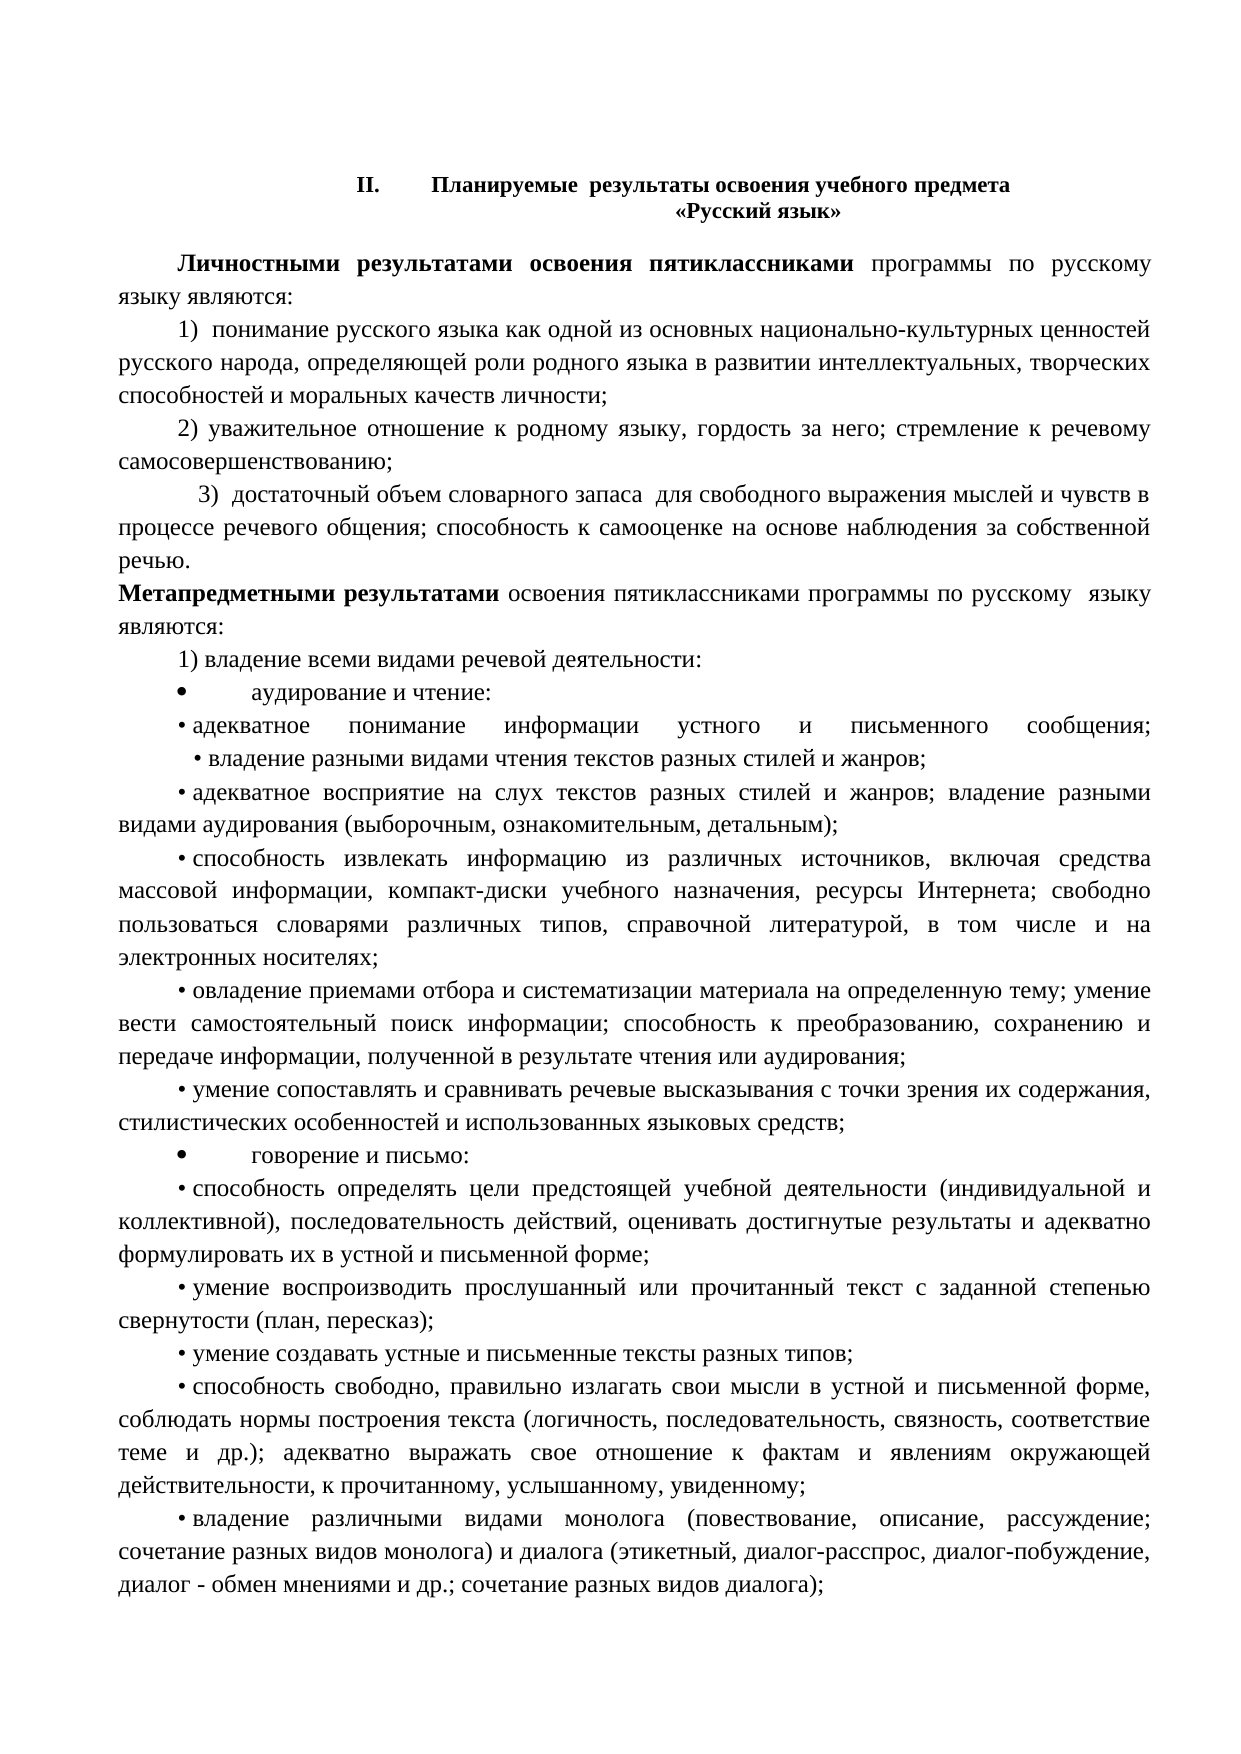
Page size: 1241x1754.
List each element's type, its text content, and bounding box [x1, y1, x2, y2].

list «Русский язык» [365, 197, 1152, 223]
text Личностными результатами освоения пятиклассниками программы по русскому языку являются: [118, 248, 1152, 310]
text • способность свободно, правильно излагать свои мысли в устной и письменной форме, соблюдать нормы построения текста (логичность, последовательность, связность, соответствие теме и др.); адекватно выражать свое отношение к фактам и явлениям окружающей действительности, к прочитанному, услышанному, увиденному; [118, 1371, 1152, 1499]
list аудирование и чтение: [118, 677, 1152, 706]
text • способность определять цели предстоящей учебной деятельности (индивидуальной и коллективной), последовательность действий, оценивать достигнутые результаты и адекватно формулировать их в устной и письменной форме; [118, 1173, 1152, 1268]
list говорение и письмо: [118, 1140, 1152, 1168]
text • овладение приемами отбора и систематизации материала на определенную тему; умение вести самостоятельный поиск информации; способность к преобразованию, сохранению и передаче информации, полученной в результате чтения или аудирования; [118, 975, 1152, 1069]
text • умение создавать устные и письменные тексты разных типов; [118, 1338, 1152, 1367]
text • адекватное понимание информации устного и письменного сообщения; • владение разными видами чтения текстов разных стилей и жанров; [118, 711, 1152, 772]
text 1) владение всеми видами речевой деятельности: [118, 644, 1152, 673]
text • адекватное восприятие на слух текстов разных стилей и жанров; владение разными видами аудирования (выборочным, ознакомительным, детальным); [118, 777, 1152, 838]
text 2) уважительное отношение к родному языку, гордость за него; стремление к речевому самосовершенствованию; 3) достаточный объем словарного запаса для свободного выражения мыслей и чувств в процессе речевого общения; способность к самооценке на основе наблюдения за собственной речью. Метапредметными результатами освоения пятиклассниками программы по русскому языку являются: [118, 413, 1152, 640]
list Планируемые результаты освоения учебного предмета [215, 171, 1152, 197]
text • умение воспроизводить прослушанный или прочитанный текст с заданной степенью свернутости (план, пересказ); [118, 1272, 1152, 1334]
text 1) понимание русского языка как одной из основных национально-культурных ценностей русского народа, определяющей роли родного языка в развитии интеллектуальных, творческих способностей и моральных качеств личности; [118, 314, 1152, 409]
text • владение различными видами монолога (повествование, описание, рассуждение; сочетание разных видов монолога) и диалога (этикетный, диалог-расспрос, диалог-побуждение, диалог - обмен мнениями и др.; сочетание разных видов диалога); [118, 1503, 1152, 1598]
text • способность извлекать информацию из различных источников, включая средства массовой информации, компакт-диски учебного назначения, ресурсы Интернета; свободно пользоваться словарями различных типов, справочной литературой, в том числе и на электронных носителях; [118, 843, 1152, 970]
text • умение сопоставлять и сравнивать речевые высказывания с точки зрения их содержания, стилистических особенностей и использованных языковых средств; [118, 1074, 1152, 1136]
